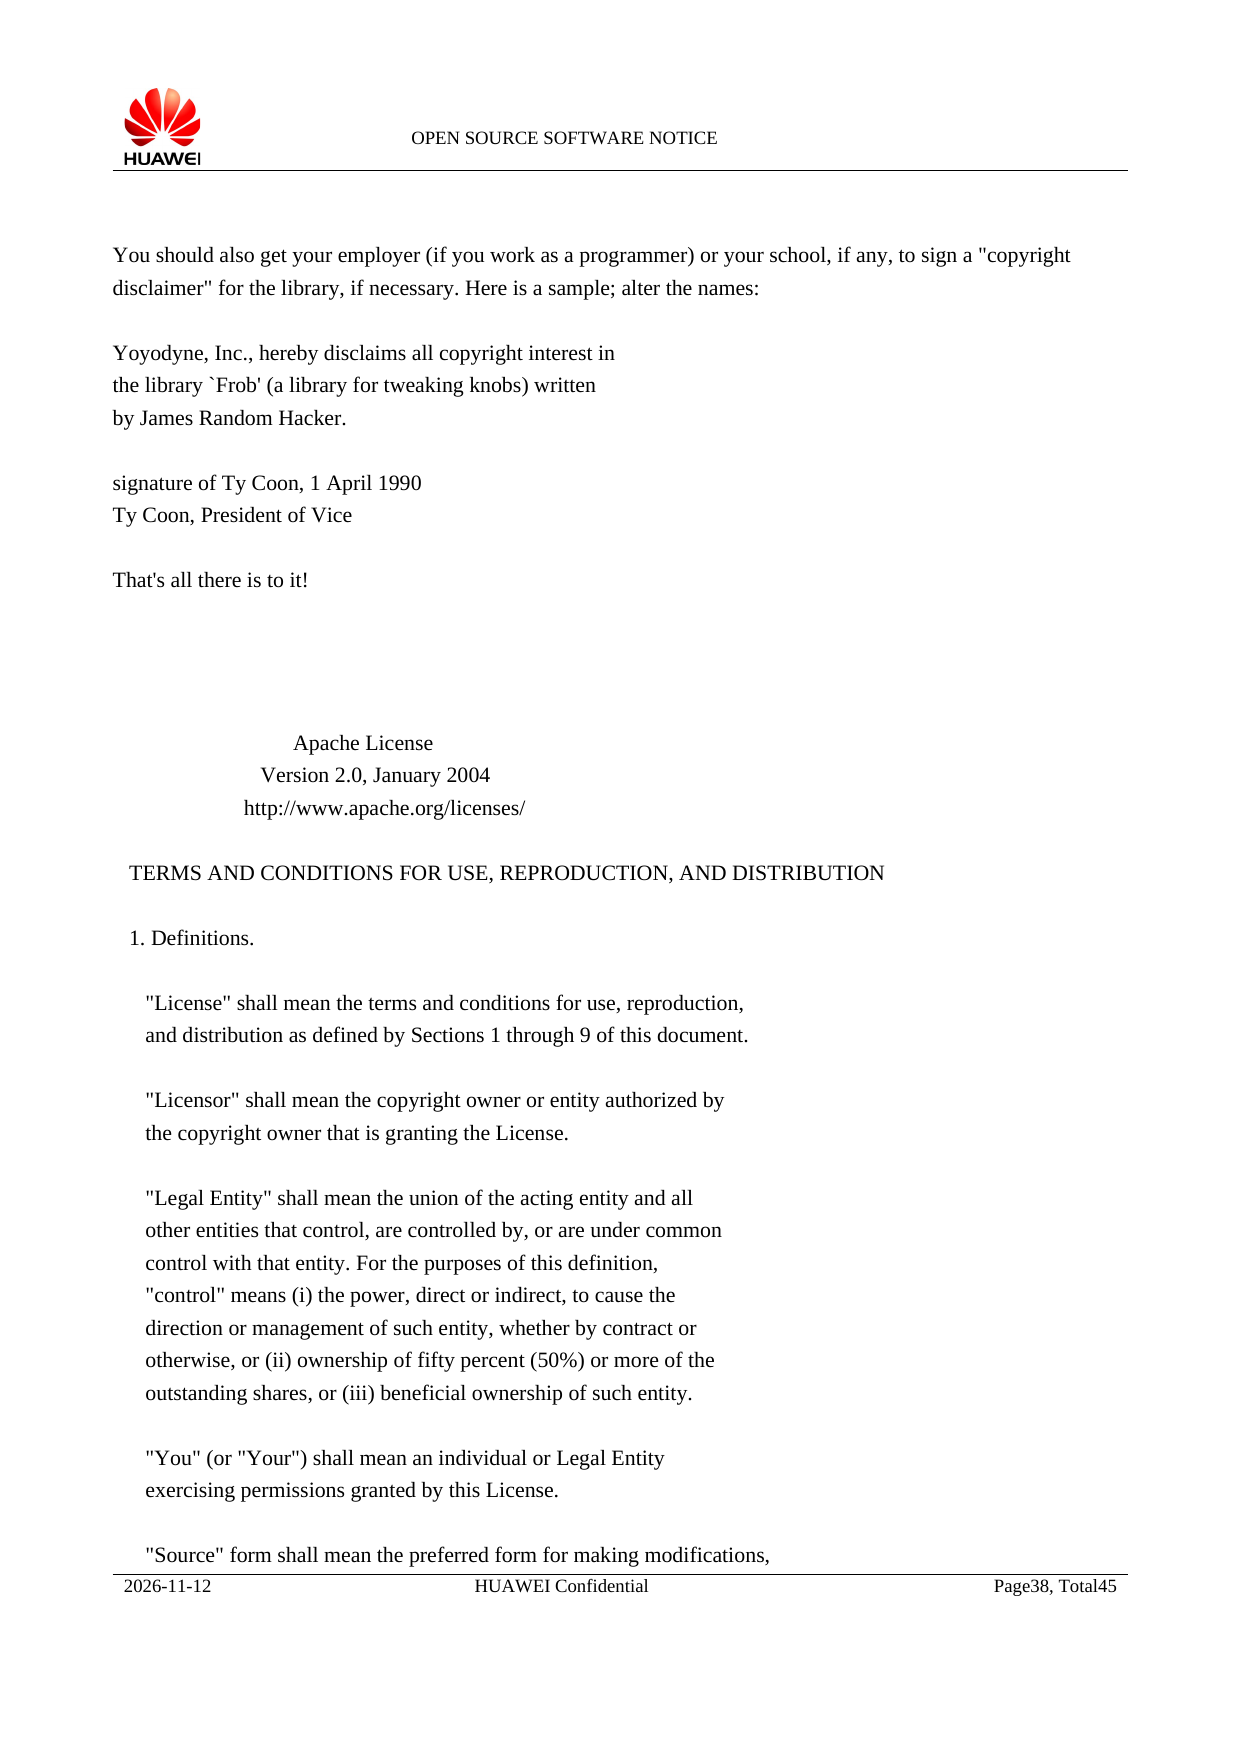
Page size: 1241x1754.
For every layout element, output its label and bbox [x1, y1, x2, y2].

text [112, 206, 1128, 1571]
picture [124, 88, 201, 165]
